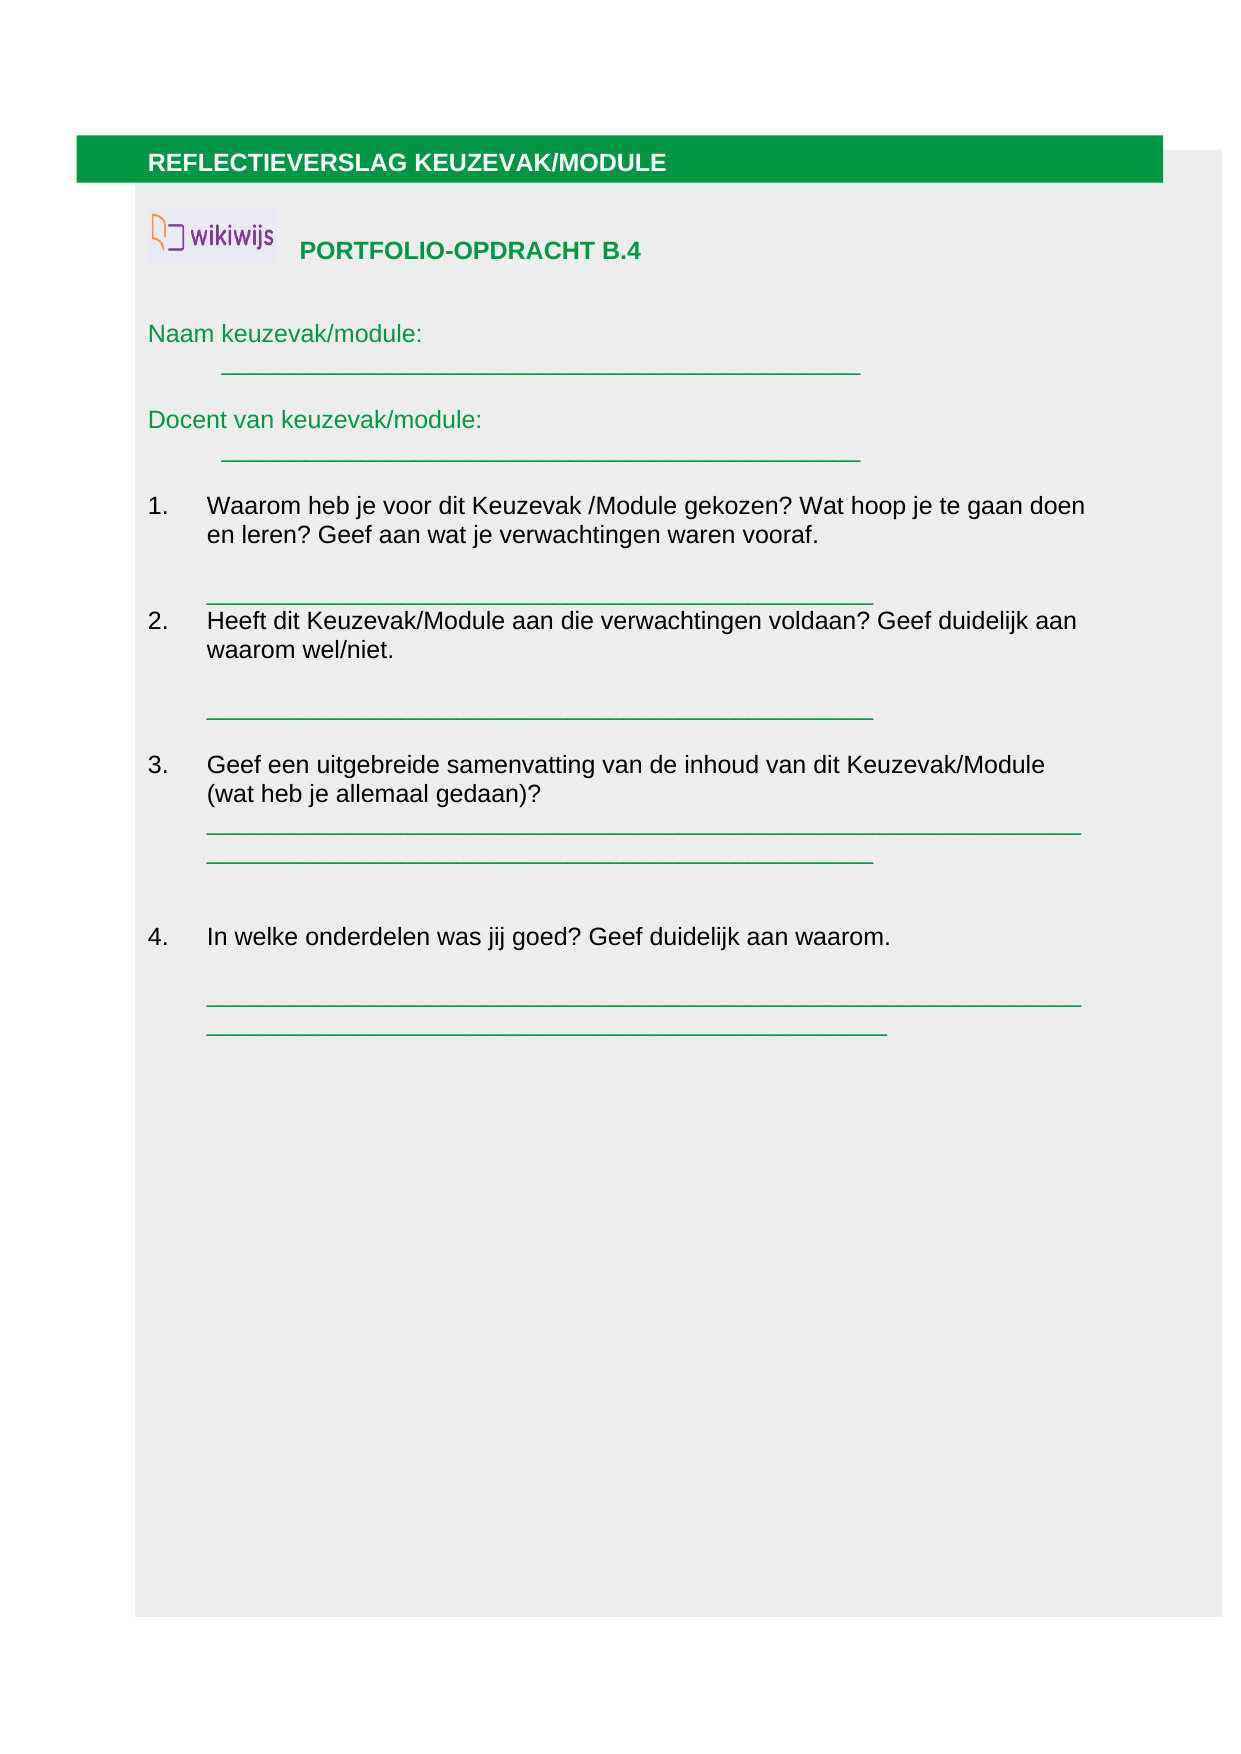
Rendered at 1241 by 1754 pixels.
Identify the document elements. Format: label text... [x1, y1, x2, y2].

list In welke onderdelen was jij goed? Geef duidelijk aan waarom. ________________________________________________________________________________________________________________ [148, 922, 1093, 1037]
table_header [148, 205, 288, 290]
text REFLECTIEVERSLAG KEUZEVAK/MODULE [148, 148, 1093, 176]
picture [147, 205, 277, 266]
text Naam keuzevak/module: ______________________________________________ [148, 318, 1093, 376]
list Geef een uitgebreide samenvatting van de inhoud van dit Keuzevak/Module (wat heb je allemaal gedaan)? _______________________________________________________________________________________________________________ [148, 750, 1093, 893]
list Waarom heb je voor dit Keuzevak /Module gekozen? Wat hoop je te gaan doen en leren? Geef aan wat je verwachtingen waren vooraf. ________________________________________________ [148, 491, 1093, 606]
list Heeft dit Keuzevak/Module aan die verwachtingen voldaan? Geef duidelijk aan waarom wel/niet. ________________________________________________ [148, 606, 1093, 721]
text Docent van keuzevak/module: ______________________________________________ [148, 405, 1093, 462]
table_header PORTFOLIO-OPDRACHT B.4 [288, 205, 1093, 290]
